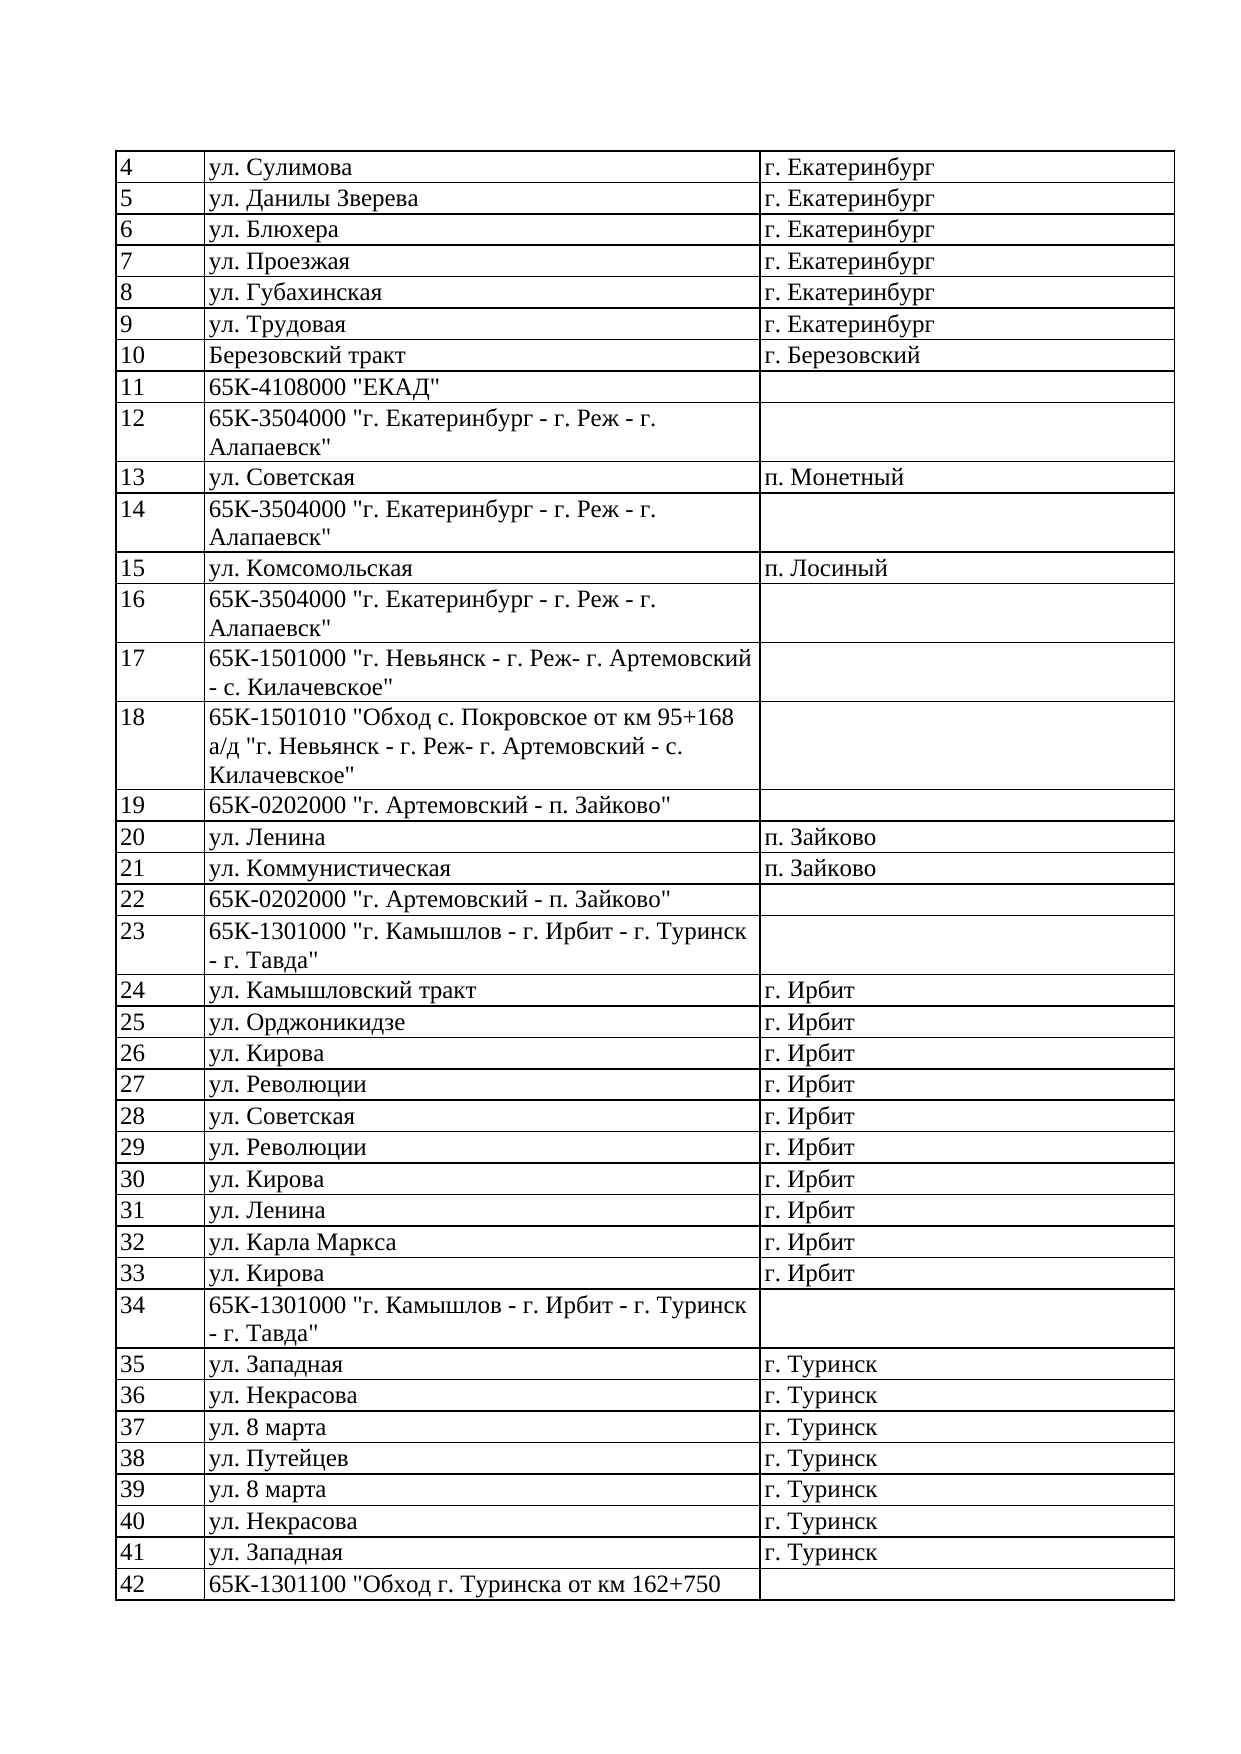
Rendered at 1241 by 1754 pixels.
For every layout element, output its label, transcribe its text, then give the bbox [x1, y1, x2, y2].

table_cell 20 [117, 822, 204, 852]
table_cell 65К-3504000 "г. Екатеринбург - г. Реж - г. Алапаевск" [205, 403, 759, 461]
table_cell п. Зайково [761, 822, 1174, 852]
table_cell ул. Ленина [205, 1195, 759, 1225]
table_cell ул. Кирова [205, 1038, 759, 1068]
table_cell 65К-1501010 "Обход с. Покровское от км 95+168 а/д "г. Невьянск - г. Реж- г. Артемовский - с. Килачевское" [205, 702, 759, 789]
table_cell г. Туринск [761, 1412, 1174, 1442]
table_cell 30 [117, 1164, 204, 1194]
table_cell 39 [117, 1475, 204, 1504]
table_cell [761, 1569, 1174, 1599]
table_cell ул. Западная [205, 1349, 759, 1379]
table_cell 10 [117, 340, 204, 370]
table_cell 65К-1301000 "г. Камышлов - г. Ирбит - г. Туринск - г. Тавда" [205, 1290, 759, 1347]
table_cell 34 [117, 1290, 204, 1347]
table_cell ул. Западная [205, 1538, 759, 1567]
table_cell ул. Коммунистическая [205, 853, 759, 883]
table_cell ул. Некрасова [205, 1380, 759, 1410]
table_cell г. Ирбит [761, 1070, 1174, 1099]
table_cell ул. Кирова [205, 1164, 759, 1194]
table_cell 25 [117, 1007, 204, 1036]
table_cell ул. Комсомольская [205, 553, 759, 583]
table_cell 40 [117, 1506, 204, 1536]
table_cell Березовский тракт [205, 340, 759, 370]
table_cell 15 [117, 553, 204, 583]
table_cell г. Ирбит [761, 1195, 1174, 1225]
table_cell г. Екатеринбург [761, 309, 1174, 339]
table_cell г. Ирбит [761, 1227, 1174, 1257]
table_cell г. Екатеринбург [761, 152, 1174, 181]
table_cell ул. Советская [205, 1101, 759, 1131]
table_cell ул. 8 марта [205, 1475, 759, 1504]
table_cell г. Екатеринбург [761, 183, 1174, 213]
table_cell ул. Проезжая [205, 246, 759, 276]
table_cell 11 [117, 372, 204, 402]
table_cell [761, 372, 1174, 402]
table_cell [761, 702, 1174, 789]
table_cell 7 [117, 246, 204, 276]
table_cell г. Березовский [761, 340, 1174, 370]
table_cell 14 [117, 494, 204, 551]
table_cell г. Ирбит [761, 1101, 1174, 1131]
table_cell ул. Революции [205, 1070, 759, 1099]
table_cell [761, 403, 1174, 461]
table_cell [761, 790, 1174, 820]
table_cell 65К-0202000 "г. Артемовский - п. Зайково" [205, 790, 759, 820]
table_cell [761, 916, 1174, 973]
table_cell [761, 1290, 1174, 1347]
table_cell г. Туринск [761, 1506, 1174, 1536]
table_cell г. Туринск [761, 1443, 1174, 1473]
table_cell 29 [117, 1132, 204, 1162]
table_cell 4 [117, 152, 204, 181]
table_cell 18 [117, 702, 204, 789]
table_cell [205, 1569, 759, 1599]
table_cell ул. Путейцев [205, 1443, 759, 1473]
table_cell 33 [117, 1258, 204, 1288]
table_cell 41 [117, 1538, 204, 1567]
table_cell 24 [117, 975, 204, 1005]
table_cell 26 [117, 1038, 204, 1068]
table_cell г. Ирбит [761, 975, 1174, 1005]
table_cell п. Зайково [761, 853, 1174, 883]
table_cell 32 [117, 1227, 204, 1257]
table_cell ул. Советская [205, 462, 759, 492]
table_cell г. Екатеринбург [761, 215, 1174, 244]
table_cell ул. Камышловский тракт [205, 975, 759, 1005]
table_cell ул. Ленина [205, 822, 759, 852]
table_cell ул. Блюхера [205, 215, 759, 244]
table_cell ул. Кирова [205, 1258, 759, 1288]
table_cell г. Туринск [761, 1538, 1174, 1567]
table_cell 28 [117, 1101, 204, 1131]
table_cell 36 [117, 1380, 204, 1410]
table_cell 9 [117, 309, 204, 339]
table_cell ул. Орджоникидзе [205, 1007, 759, 1036]
table_cell ул. Карла Маркса [205, 1227, 759, 1257]
table_cell ул. Революции [205, 1132, 759, 1162]
table_cell 65К-4108000 "ЕКАД" [205, 372, 759, 402]
table_cell ул. Губахинская [205, 277, 759, 307]
table_cell 38 [117, 1443, 204, 1473]
table_cell г. Екатеринбург [761, 277, 1174, 307]
table_cell 27 [117, 1070, 204, 1099]
table_cell 17 [117, 643, 204, 701]
table_cell ул. Некрасова [205, 1506, 759, 1536]
table_cell 42 [117, 1569, 204, 1599]
table_cell ул. 8 марта [205, 1412, 759, 1442]
table_cell 5 [117, 183, 204, 213]
table_cell 21 [117, 853, 204, 883]
table_cell 31 [117, 1195, 204, 1225]
table_cell 23 [117, 916, 204, 973]
table_cell 12 [117, 403, 204, 461]
table_cell 8 [117, 277, 204, 307]
table_cell ул. Трудовая [205, 309, 759, 339]
table_cell г. Екатеринбург [761, 246, 1174, 276]
table_cell 65К-3504000 "г. Екатеринбург - г. Реж - г. Алапаевск" [205, 584, 759, 642]
table_cell 65К-0202000 "г. Артемовский - п. Зайково" [205, 885, 759, 914]
table_cell 65К-3504000 "г. Екатеринбург - г. Реж - г. Алапаевск" [205, 494, 759, 551]
table_cell г. Туринск [761, 1349, 1174, 1379]
table_cell г. Ирбит [761, 1132, 1174, 1162]
table_cell г. Ирбит [761, 1164, 1174, 1194]
table_cell г. Туринск [761, 1475, 1174, 1504]
table_cell [761, 885, 1174, 914]
table_cell 19 [117, 790, 204, 820]
table_cell г. Ирбит [761, 1007, 1174, 1036]
table_cell г. Туринск [761, 1380, 1174, 1410]
table_cell 6 [117, 215, 204, 244]
table_cell [761, 643, 1174, 701]
table_cell [761, 584, 1174, 642]
table_cell 35 [117, 1349, 204, 1379]
table_cell 37 [117, 1412, 204, 1442]
table_cell г. Ирбит [761, 1038, 1174, 1068]
table_cell ул. Сулимова [205, 152, 759, 181]
table_cell г. Ирбит [761, 1258, 1174, 1288]
table_cell 65К-1501000 "г. Невьянск - г. Реж- г. Артемовский - с. Килачевское" [205, 643, 759, 701]
table_cell 16 [117, 584, 204, 642]
table_cell п. Монетный [761, 462, 1174, 492]
table_cell п. Лосиный [761, 553, 1174, 583]
table_cell 65К-1301000 "г. Камышлов - г. Ирбит - г. Туринск - г. Тавда" [205, 916, 759, 973]
table_cell 22 [117, 885, 204, 914]
table_cell 13 [117, 462, 204, 492]
table_cell ул. Данилы Зверева [205, 183, 759, 213]
table_cell [761, 494, 1174, 551]
